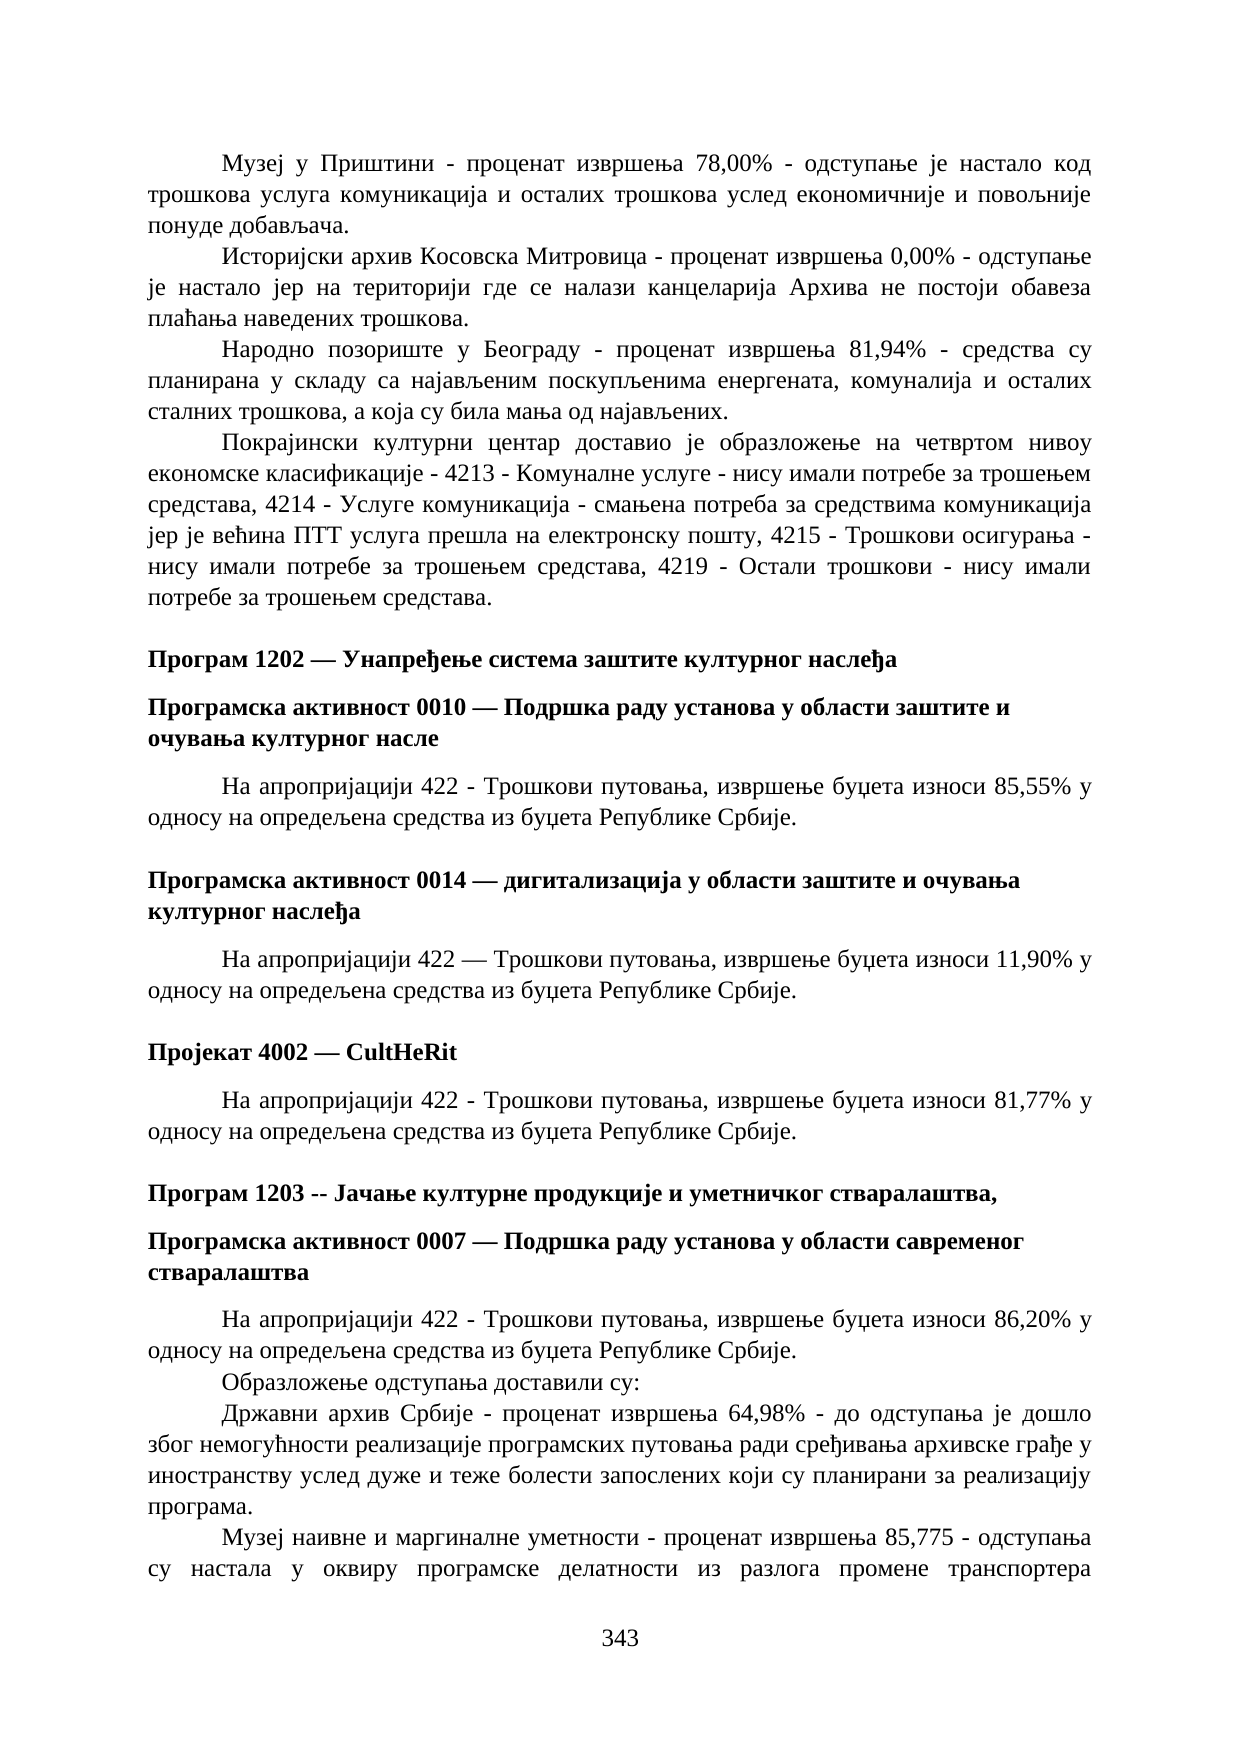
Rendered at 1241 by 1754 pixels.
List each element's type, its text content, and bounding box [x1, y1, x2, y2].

text Народно позориште у Београду - проценат извршења 81,94% - средства су планирана у складу са најављеним поскупљенима енергената, комуналија и осталих сталних трошкова, а која су била мања од најављених. [148, 334, 1093, 425]
text Пројекат 4002 — CultHeRit [148, 1037, 1093, 1066]
text Историјски архив Косовска Митровица - проценат извршења 0,00% - одступање је настало јер на територији где се налази канцеларија Архива не постоји обавеза плаћања наведених трошкова. [148, 241, 1093, 332]
text Програмска активност 0014 — дигитализација у области заштите и очувања културног наслеђа [148, 865, 1093, 925]
text Музеј у Приштини - проценат извршења 78,00% - одступање је настало код трошкова услуга комуникација и осталих трошкова услед економичније и повољније понуде добављача. [148, 148, 1093, 238]
text Програмска активност 0010 — Подршка раду установа у области заштите и очувања културног насле [148, 692, 1093, 752]
text Покрајински културни центар доставио је образложење на четвртом нивоу економске класификације - 4213 - Комуналне услуге - нису имали потребе за трошењем средстава, 4214 - Услуге комуникација - смањена потреба за средствима комуникација јер је већина ПТТ услуга прешла на електронску пошту, 4215 - Трошкови осигурања - нису имали потребе за трошењем средстава, 4219 - Остали трошкови - нису имали потребе за трошењем средстава. [148, 427, 1093, 611]
text На апропријацији 422 — Трошкови путовања, извршење буџета износи 11,90% у односу на опредељена средства из буџета Републике Србије. [148, 944, 1093, 1004]
text Програм 1203 -- Јачање културне продукције и уметничког стваралаштва, [148, 1178, 1093, 1207]
text На апропријацији 422 - Трошкови путовања, извршење буџета износи 86,20% у односу на опредељена средства из буџета Републике Србије. [148, 1304, 1093, 1364]
text Државни архив Србије - проценат извршења 64,98% - до одступања је дошло због немогућности реализације програмских путовања ради сређивања архивске грађе у иностранству услед дуже и теже болести запослених који су планирани за реализацију програма. [148, 1398, 1093, 1519]
text Програмска активност 0007 — Подршка раду установа у области савременог стваралаштва [148, 1226, 1093, 1286]
text На апропријацији 422 - Трошкови путовања, извршење буџета износи 85,55% у односу на опредељена средства из буџета Републике Србије. [148, 771, 1093, 831]
text Образложење одступања доставили су: [148, 1367, 1093, 1395]
text Програм 1202 — Унапређење система заштите културног наслеђа [148, 644, 1093, 673]
text На апропријацији 422 - Трошкови путовања, извршење буџета износи 81,77% у односу на опредељена средства из буџета Републике Србије. [148, 1085, 1093, 1145]
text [148, 1522, 1093, 1582]
